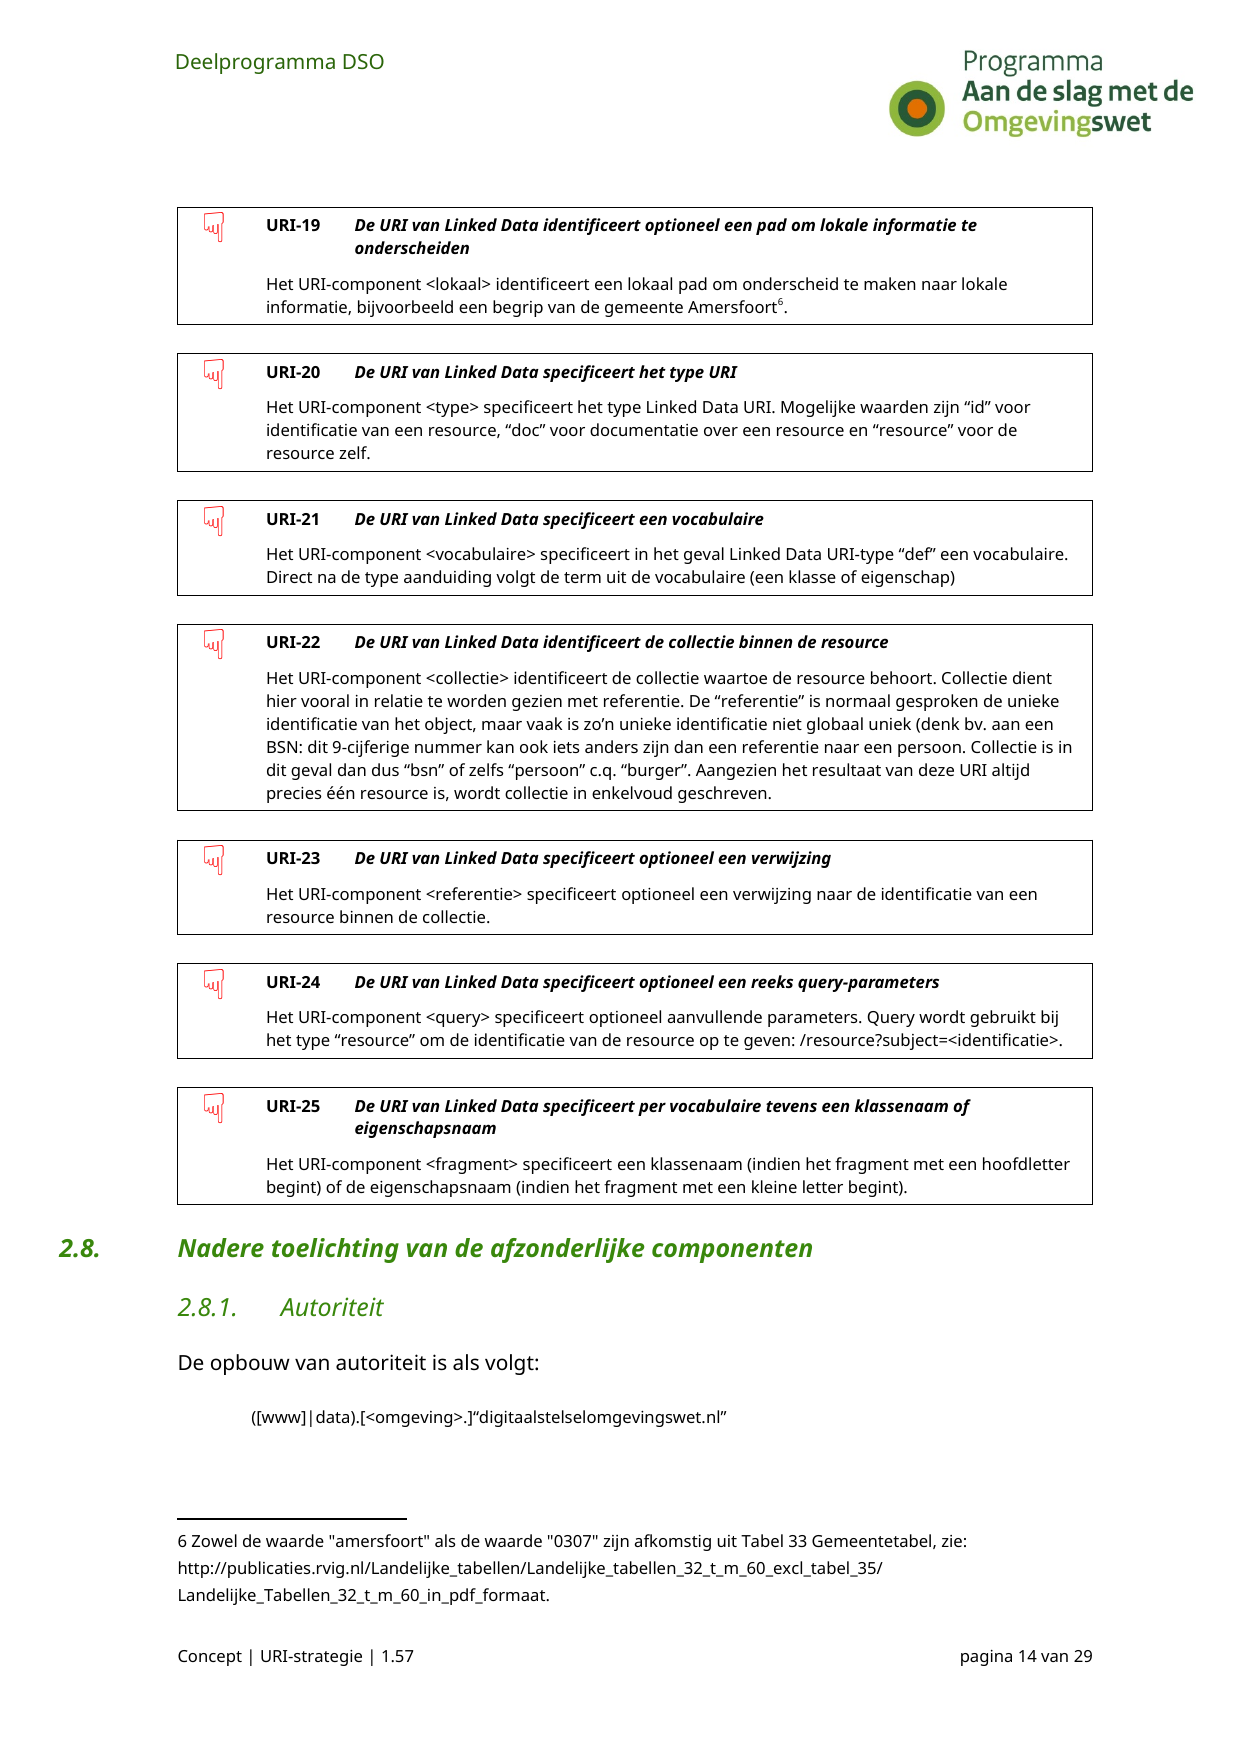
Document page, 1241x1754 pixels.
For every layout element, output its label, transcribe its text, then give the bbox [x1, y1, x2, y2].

table_header De URI van Linked Data specificeert per vocabulaire tevens een klassenaam of eigenschapsnaam [250, 1088, 1092, 1146]
table_cell Het URI-component <type> specificeert het type Linked Data URI. Mogelijke waarden zijn “id” voor identificatie van een resource, “doc” voor documentatie over een resource en “resource” voor de resource zelf. [250, 389, 1092, 471]
subtitle Autoriteit [177, 1289, 1092, 1323]
table_cell Het URI-component <query> specificeert optioneel aanvullende parameters. Query wordt gebruikt bij het type “resource” om de identificatie van de resource op te geven: /resource?subject=<identificatie>. [250, 999, 1092, 1058]
text De opbouw van autoriteit is als volgt: [177, 1348, 1092, 1377]
picture [866, 27, 1219, 160]
table_header [178, 354, 249, 471]
table_header [178, 841, 249, 934]
table_header [178, 208, 249, 324]
table_header De URI van Linked Data specificeert het type URI [250, 354, 1092, 389]
text ([www]|data).[<omgeving>.]“digitaalstelselomgevingswet.nl” [177, 1405, 1092, 1428]
table_header [178, 625, 249, 810]
subtitle Nadere toelichting van de afzonderlijke componenten [59, 1230, 1092, 1264]
table_header De URI van Linked Data specificeert een vocabulaire [250, 501, 1092, 536]
table_header [178, 501, 249, 594]
table_cell Het URI-component <lokaal> identificeert een lokaal pad om onderscheid te maken naar lokale informatie, bijvoorbeeld een begrip van de gemeente Amersfoort. [250, 265, 1092, 324]
table_header De URI van Linked Data specificeert optioneel een reeks query-parameters [250, 964, 1092, 999]
table_header [178, 1088, 249, 1204]
table_header De URI van Linked Data specificeert optioneel een verwijzing [250, 841, 1092, 875]
table_header De URI van Linked Data identificeert de collectie binnen de resource [250, 625, 1092, 659]
table_cell Het URI-component <fragment> specificeert een klassenaam (indien het fragment met een hoofdletter begint) of de eigenschapsnaam (indien het fragment met een kleine letter begint). [250, 1146, 1092, 1204]
table_cell Het URI-component <referentie> specificeert optioneel een verwijzing naar de identificatie van een resource binnen de collectie. [250, 875, 1092, 934]
table_cell Het URI-component <collectie> identificeert de collectie waartoe de resource behoort. Collectie dient hier vooral in relatie te worden gezien met referentie. De “referentie” is normaal gesproken de unieke identificatie van het object, maar vaak is zo’n unieke identificatie niet globaal uniek (denk bv. aan een BSN: dit 9-cijferige nummer kan ook iets anders zijn dan een referentie naar een persoon. Collectie is in dit geval dan dus “bsn” of zelfs “persoon” c.q. “burger”. Aangezien het resultaat van deze URI altijd precies één resource is, wordt collectie in enkelvoud geschreven. [250, 660, 1092, 810]
table_cell Het URI-component <vocabulaire> specificeert in het geval Linked Data URI-type “def” een vocabulaire. Direct na de type aanduiding volgt de term uit de vocabulaire (een klasse of eigenschap) [250, 536, 1092, 594]
table_header [178, 964, 249, 1058]
table_header De URI van Linked Data identificeert optioneel een pad om lokale informatie te onderscheiden [250, 208, 1092, 265]
